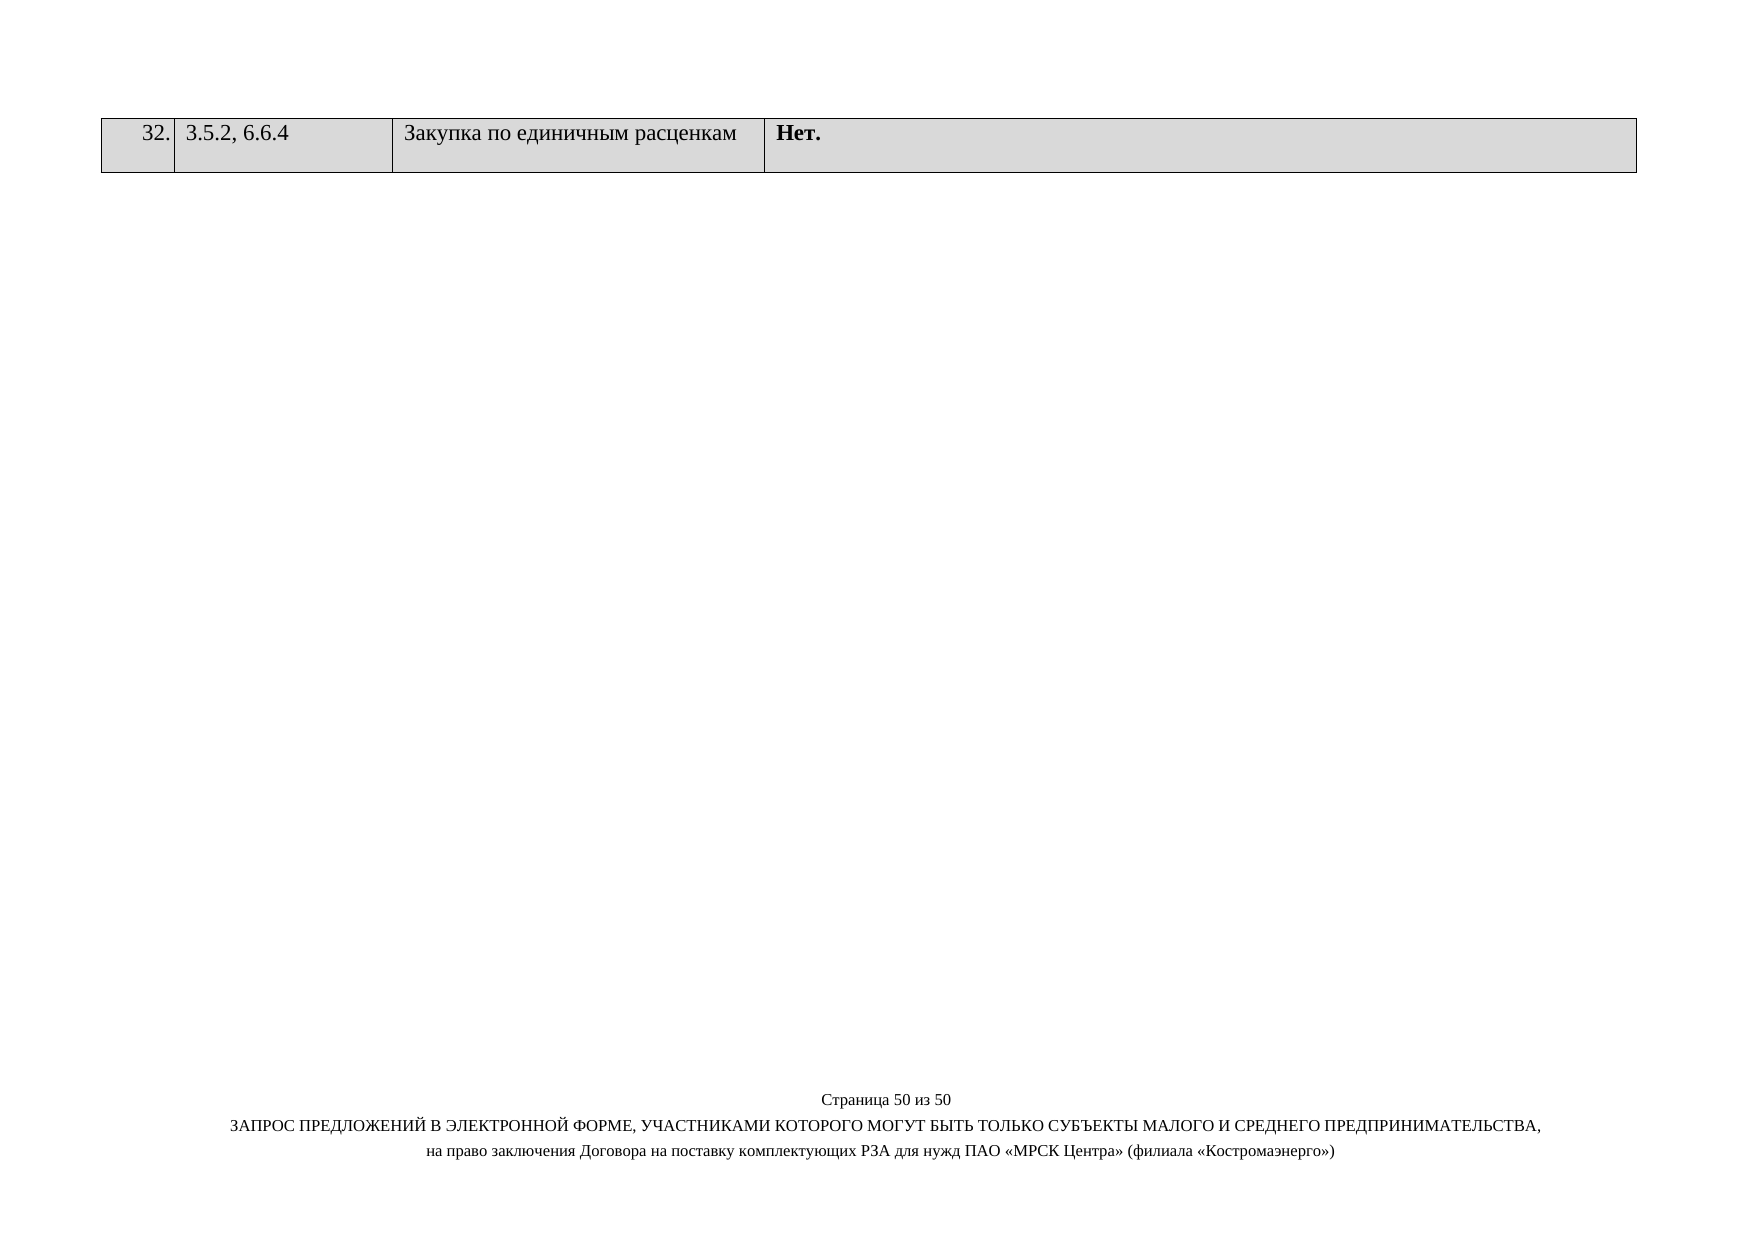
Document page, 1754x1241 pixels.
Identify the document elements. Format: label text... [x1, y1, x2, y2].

table_cell Нет. [765, 119, 1636, 172]
table_cell [102, 119, 174, 172]
table_cell 3.5.2, 6.6.4 [175, 119, 392, 172]
table_cell Закупка по единичным расценкам [393, 119, 764, 172]
